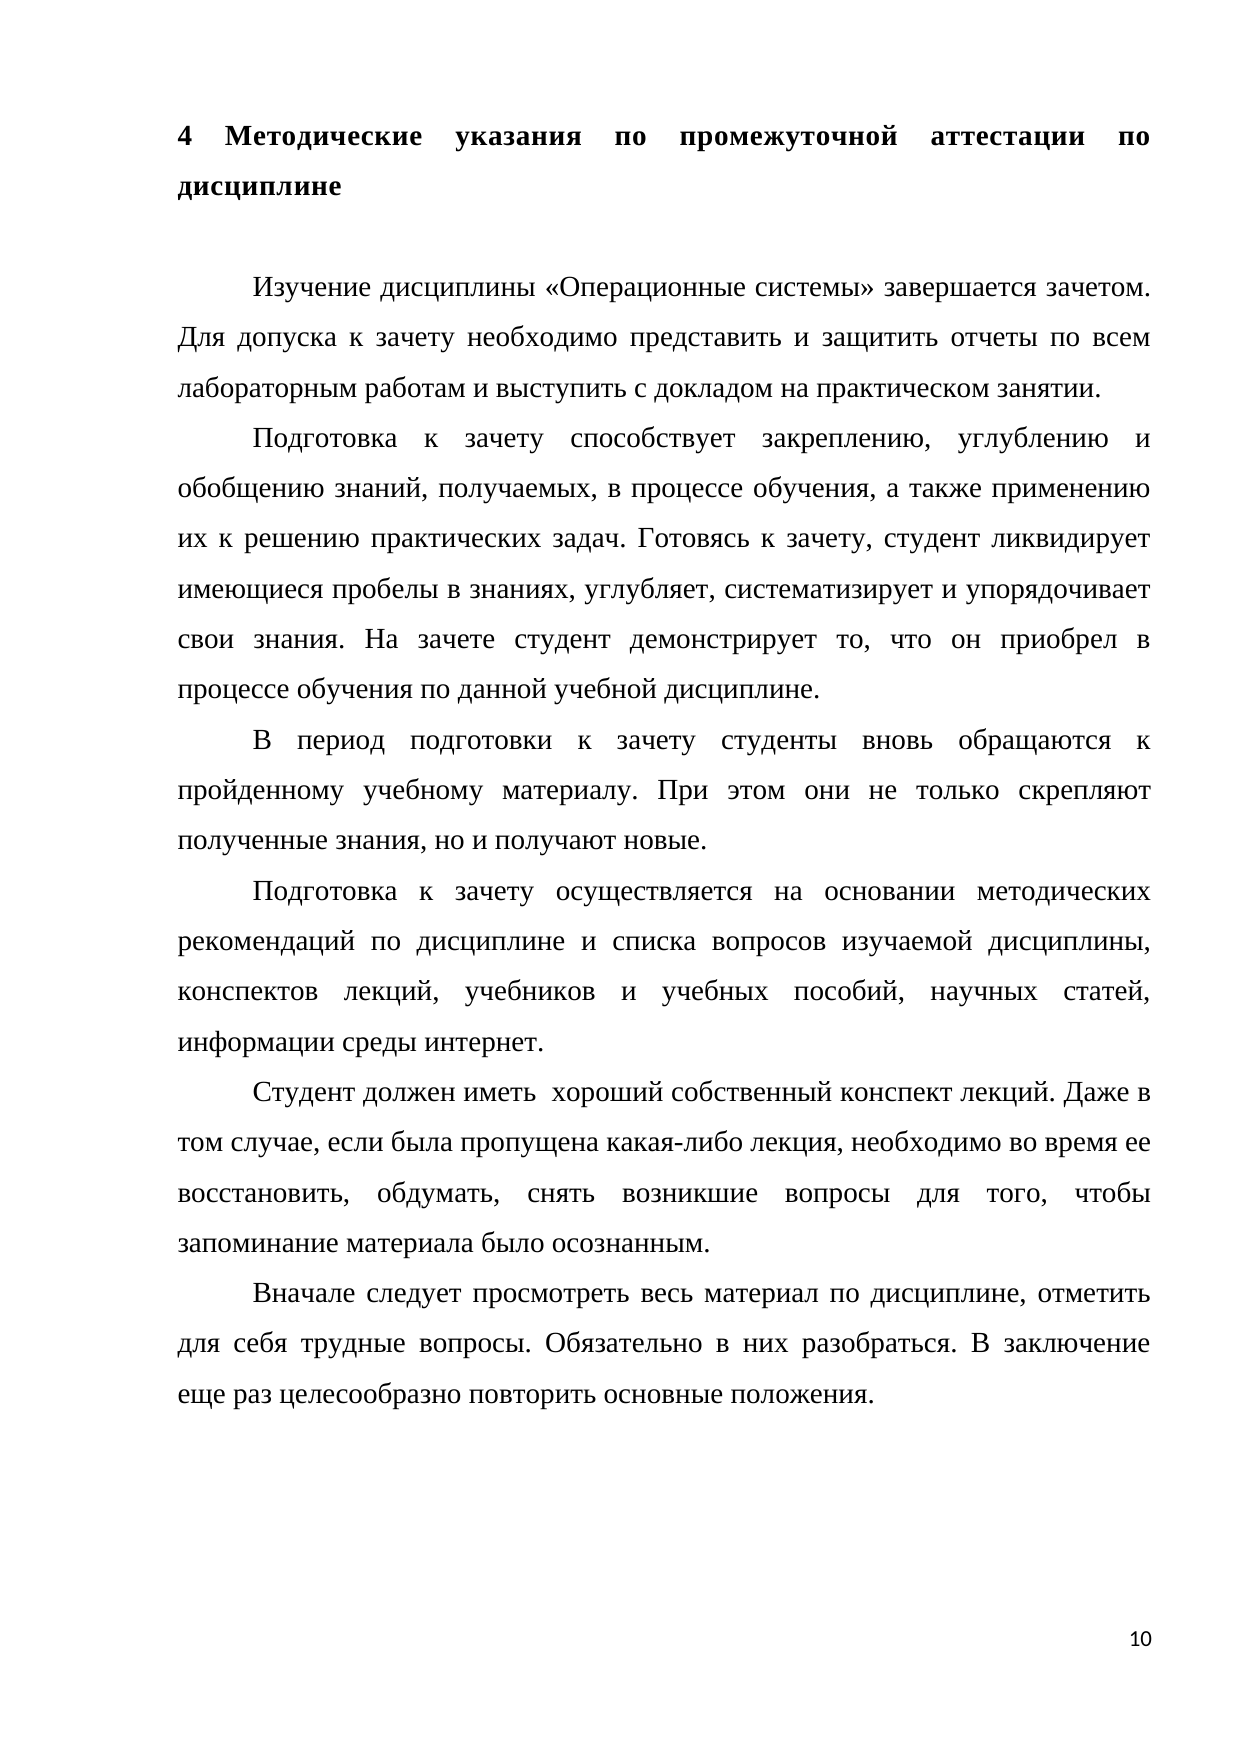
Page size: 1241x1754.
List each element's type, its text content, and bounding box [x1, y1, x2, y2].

text Подготовка к зачету осуществляется на основании методических рекомендаций по дисциплине и списка вопросов изучаемой дисциплины, конспектов лекций, учебников и учебных пособий, научных статей, информации среды интернет. [177, 873, 1152, 1057]
text Вначале следует просмотреть весь материал по дисциплине, отметить для себя трудные вопросы. Обязательно в них разобраться. В заключение еще раз целесообразно повторить основные положения. [177, 1275, 1152, 1409]
text Студент должен иметь хороший собственный конспект лекций. Даже в том случае, если была пропущена какая-либо лекция, необходимо во время ее восстановить, обдумать, снять возникшие вопросы для того, чтобы запоминание материала было осознанным. [177, 1074, 1152, 1258]
text 4 Методические указания по промежуточной аттестации по дисциплине [177, 118, 1152, 202]
text Изучение дисциплины «Операционные системы» завершается зачетом. Для допуска к зачету необходимо представить и защитить отчеты по всем лабораторным работам и выступить с докладом на практическом занятии. [177, 269, 1152, 403]
text В период подготовки к зачету студенты вновь обращаются к пройденному учебному материалу. При этом они не только скрепляют полученные знания, но и получают новые. [177, 722, 1152, 856]
text Подготовка к зачету способствует закреплению, углублению и обобщению знаний, получаемых, в процессе обучения, а также применению их к решению практических задач. Готовясь к зачету, студент ликвидирует имеющиеся пробелы в знаниях, углубляет, систематизирует и упорядочивает свои знания. На зачете студент демонстрирует то, что он приобрел в процессе обучения по данной учебной дисциплине. [177, 420, 1152, 705]
